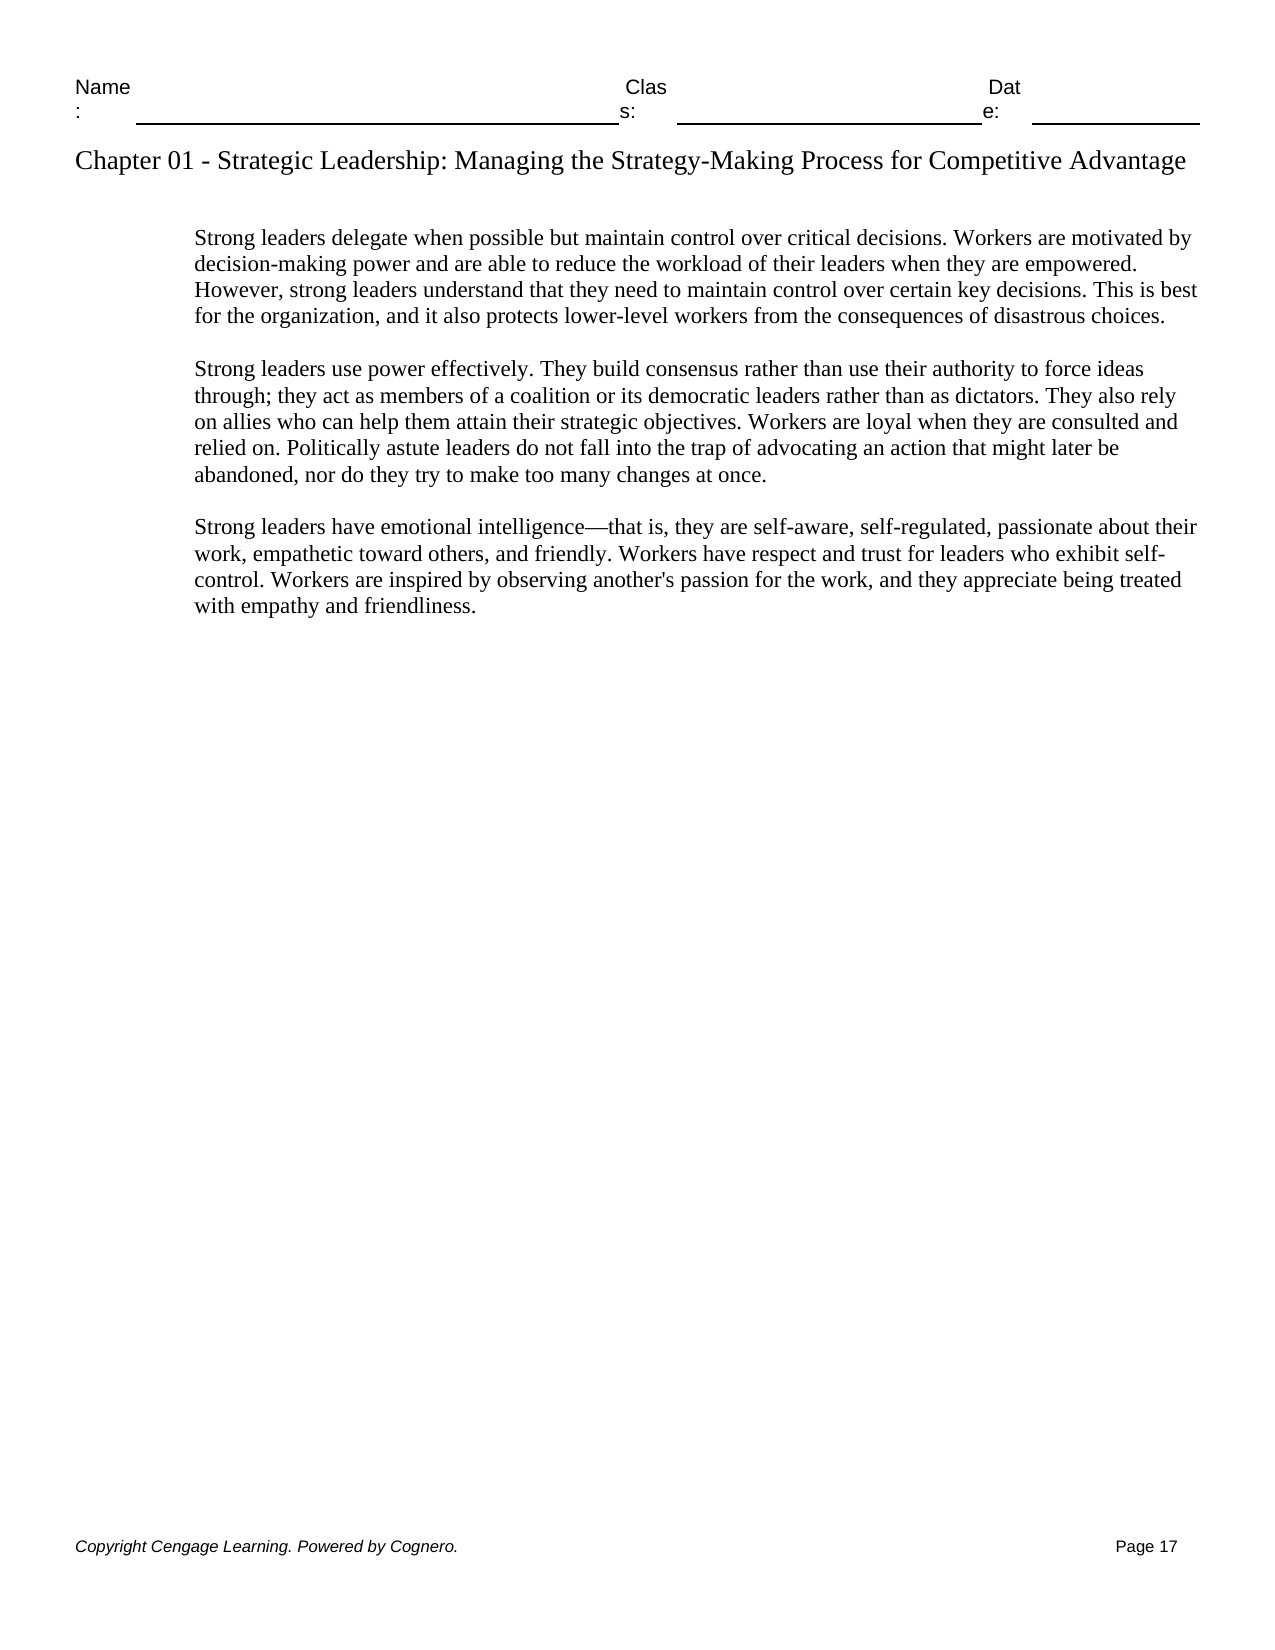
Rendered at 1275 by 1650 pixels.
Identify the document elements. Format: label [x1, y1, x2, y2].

table_header [75, 194, 1200, 622]
